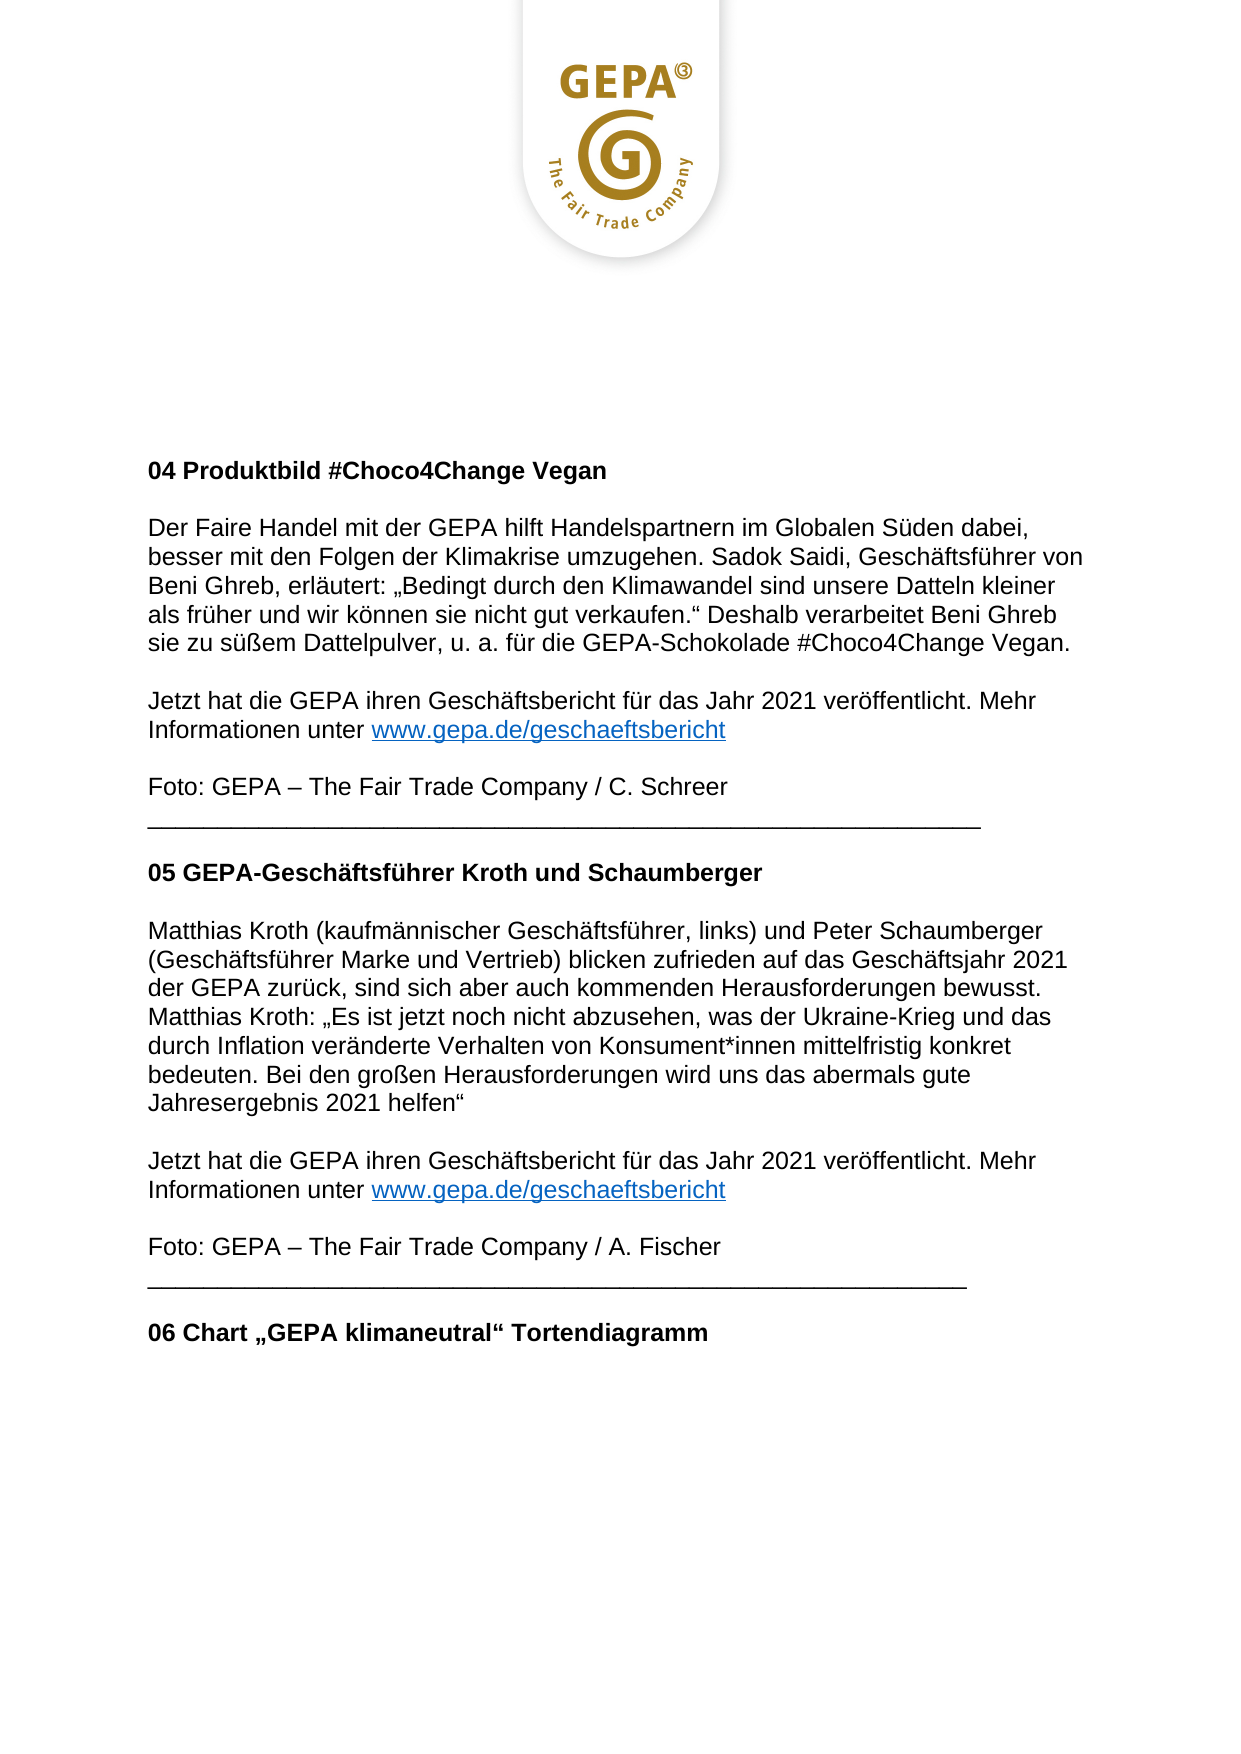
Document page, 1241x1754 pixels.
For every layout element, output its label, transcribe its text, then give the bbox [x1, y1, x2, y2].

text Foto: GEPA – The Fair Trade Company / C. Schreer [148, 772, 1092, 801]
text 05 GEPA-Geschäftsführer Kroth und Schaumberger [148, 858, 1092, 887]
text Foto: GEPA – The Fair Trade Company / A. Fischer [148, 1232, 1092, 1261]
text ___________________________________________________________ [148, 1261, 1092, 1290]
text 04 Produktbild #Choco4Change Vegan [148, 456, 1092, 485]
text Matthias Kroth (kaufmännischer Geschäftsführer, links) und Peter Schaumberger (Geschäftsführer Marke und Vertrieb) blicken zufrieden auf das Geschäftsjahr 2021 der GEPA zurück, sind sich aber auch kommenden Herausforderungen bewusst. Matthias Kroth: „Es ist jetzt noch nicht abzusehen, was der Ukraine-Krieg und das durch Inflation veränderte Verhalten von Konsument*innen mittelfristig konkret bedeuten. Bei den großen Herausforderungen wird uns das abermals gute Jahresergebnis 2021 helfen“ [148, 916, 1092, 1117]
text Der Faire Handel mit der GEPA hilft Handelspartnern im Globalen Süden dabei, besser mit den Folgen der Klimakrise umzugehen. Sadok Saidi, Geschäftsführer von Beni Ghreb, erläutert: „Bedingt durch den Klimawandel sind unsere Datteln kleiner als früher und wir können sie nicht gut verkaufen.“ Deshalb verarbeitet Beni Ghreb sie zu süßem Dattelpulver, u. a. für die GEPA-Schokolade #Choco4Change Vegan. [148, 513, 1092, 657]
text Jetzt hat die GEPA ihren Geschäftsbericht für das Jahr 2021 veröffentlicht. Mehr Informationen unter www.gepa.de/geschaeftsbericht [148, 686, 1092, 743]
text ____________________________________________________________ [148, 801, 1092, 830]
text 06 Chart „GEPA klimaneutral“ Tortendiagramm [148, 1318, 1092, 1347]
text Jetzt hat die GEPA ihren Geschäftsbericht für das Jahr 2021 veröffentlicht. Mehr Informationen unter www.gepa.de/geschaeftsbericht [148, 1146, 1092, 1203]
picture [495, 0, 745, 284]
